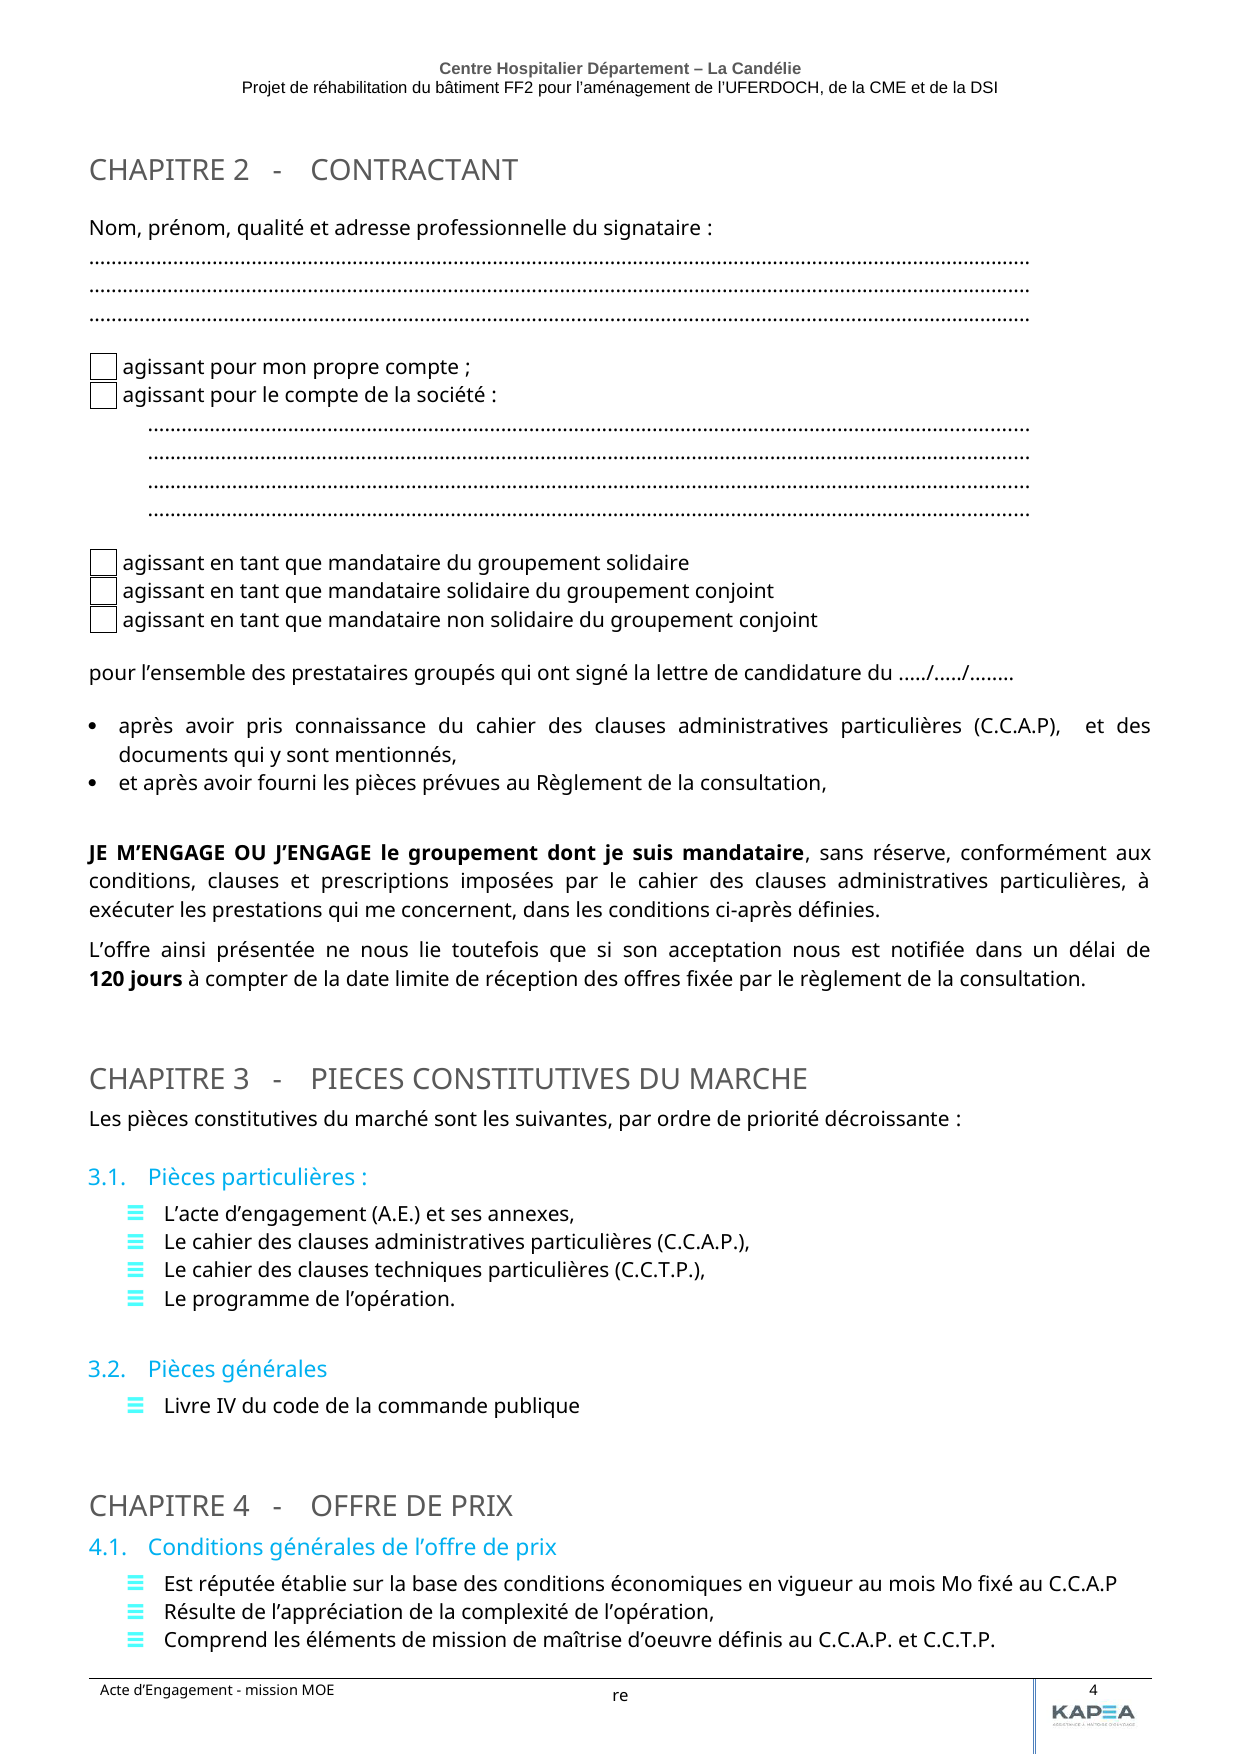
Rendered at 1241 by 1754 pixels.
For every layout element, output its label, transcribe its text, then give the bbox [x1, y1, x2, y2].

subtitle OFFRE DE PRIX [89, 1485, 1152, 1525]
text agissant pour mon propre compte ; [89, 352, 1152, 381]
text agissant en tant que mandataire solidaire du groupement conjoint [89, 576, 1152, 605]
text agissant pour le compte de la société : [89, 381, 1152, 409]
subtitle PIECES CONSTITUTIVES DU MARCHE [89, 1058, 1152, 1098]
picture [127, 1603, 144, 1620]
list Résulte de l’appréciation de la complexité de l’opération, [126, 1597, 1152, 1626]
list et après avoir fourni les pièces prévues au Règlement de la consultation, [89, 768, 1152, 797]
subtitle Pièces générales [88, 1353, 1152, 1385]
list Est réputée établie sur la base des conditions économiques en vigueur au mois Mo fixé au C.C.A.P [126, 1569, 1152, 1597]
list Livre IV du code de la commande publique [126, 1391, 1152, 1419]
picture [127, 1204, 144, 1221]
picture [127, 1289, 144, 1307]
picture [127, 1396, 144, 1414]
list après avoir pris connaissance du cahier des clauses administratives particulières (C.C.A.P), et des documents qui y sont mentionnés, [89, 712, 1152, 768]
list Comprend les éléments de mission de maîtrise d’oeuvre définis au C.C.A.P. et C.C.T.P. [126, 1626, 1152, 1654]
subtitle Conditions générales de l’offre de prix [89, 1531, 1152, 1562]
list Le programme de l’opération. [126, 1284, 1152, 1312]
subtitle CONTRACTANT [89, 149, 1152, 188]
picture [127, 1261, 144, 1278]
list Le cahier des clauses techniques particulières (C.C.T.P.), [126, 1256, 1152, 1284]
text Nom, prénom, qualité et adresse professionnelle du signataire : [89, 213, 1152, 242]
picture [127, 1631, 144, 1648]
picture [127, 1574, 144, 1591]
text Les pièces constitutives du marché sont les suivantes, par ordre de priorité décroissante : [89, 1104, 1152, 1133]
text agissant en tant que mandataire du groupement solidaire [89, 548, 1152, 576]
picture [127, 1233, 144, 1250]
text JE M’ENGAGE OU J’ENGAGE le groupement dont je suis mandataire, sans réserve, conformément aux conditions, clauses et prescriptions imposées par le cahier des clauses administratives particulières, à exécuter les prestations qui me concernent, dans les conditions ci-après définies. [89, 838, 1152, 923]
text pour l’ensemble des prestataires groupés qui ont signé la lettre de candidature du ...../...../........ [89, 658, 1152, 687]
list L’acte d’engagement (A.E.) et ses annexes, [126, 1199, 1152, 1227]
text L’offre ainsi présentée ne nous lie toutefois que si son acceptation nous est notifiée dans un délai de 120 jours à compter de la date limite de réception des offres fixée par le règlement de la consultation. [89, 936, 1152, 992]
text agissant en tant que mandataire non solidaire du groupement conjoint [89, 605, 1152, 633]
list Le cahier des clauses administratives particulières (C.C.A.P.), [126, 1227, 1152, 1256]
subtitle Pièces particulières : [88, 1161, 1152, 1192]
